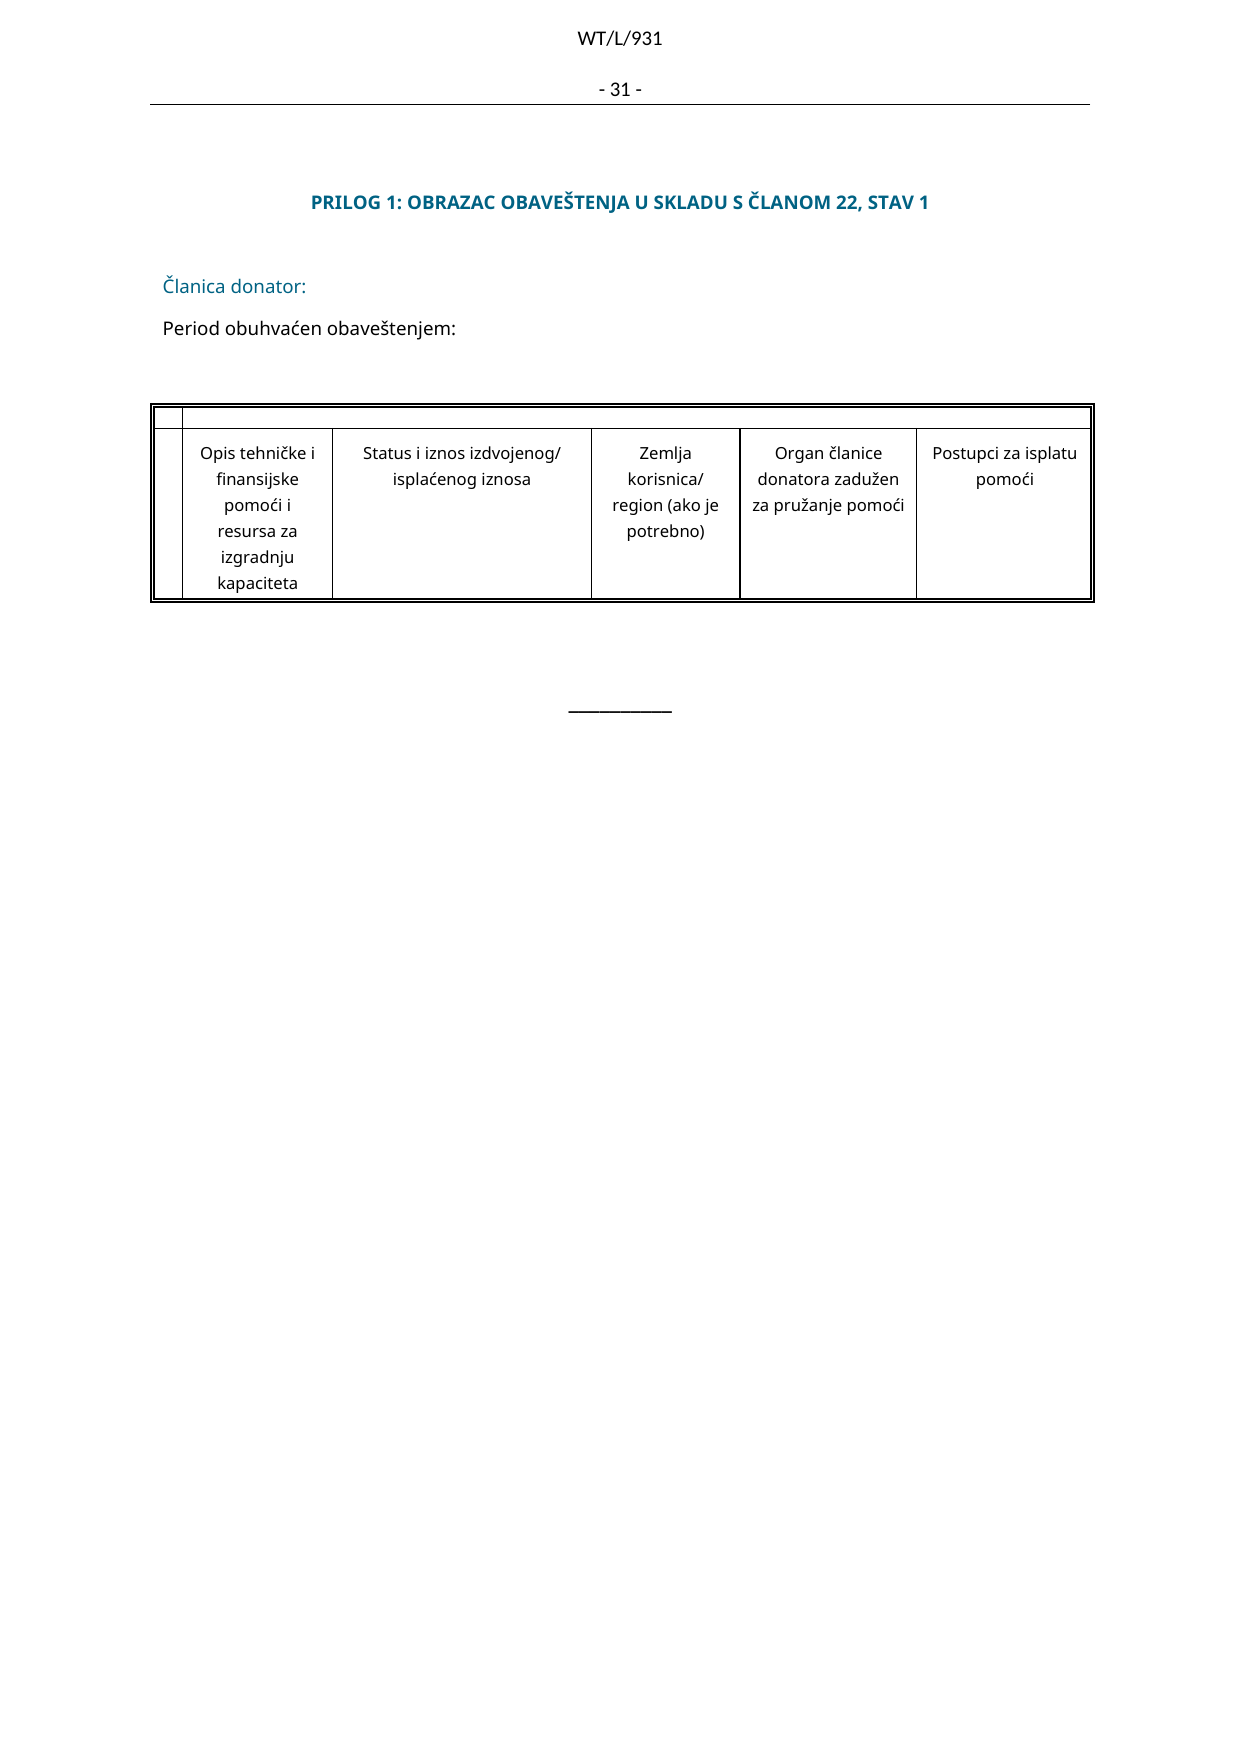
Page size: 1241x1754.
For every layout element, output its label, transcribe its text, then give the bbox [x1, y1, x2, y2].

table_cell Status i iznos izdvojenog/ isplaćenog iznosa [333, 429, 591, 598]
table_header [155, 408, 182, 428]
table_cell Postupci za isplatu pomoći [917, 429, 1090, 598]
table_header [183, 408, 1090, 428]
text Članica donator: [162, 273, 1090, 299]
table_cell [155, 429, 182, 598]
table_cell Organ članice donatora zadužen za pružanje pomoći [741, 429, 916, 598]
table_cell Opis tehničke i finansijske pomoći i resursa za izgradnju kapaciteta [183, 429, 332, 598]
text PRILOG 1: OBRAZAC OBAVEŠTENJA U SKLADU S ČLANOM 22, STAV 1 [150, 190, 1090, 215]
text Period obuhvaćen obaveštenjem: [162, 315, 1090, 341]
text __________ [150, 690, 1090, 716]
table_cell Zemlja korisnica/ region (ako je potrebno) [592, 429, 739, 598]
